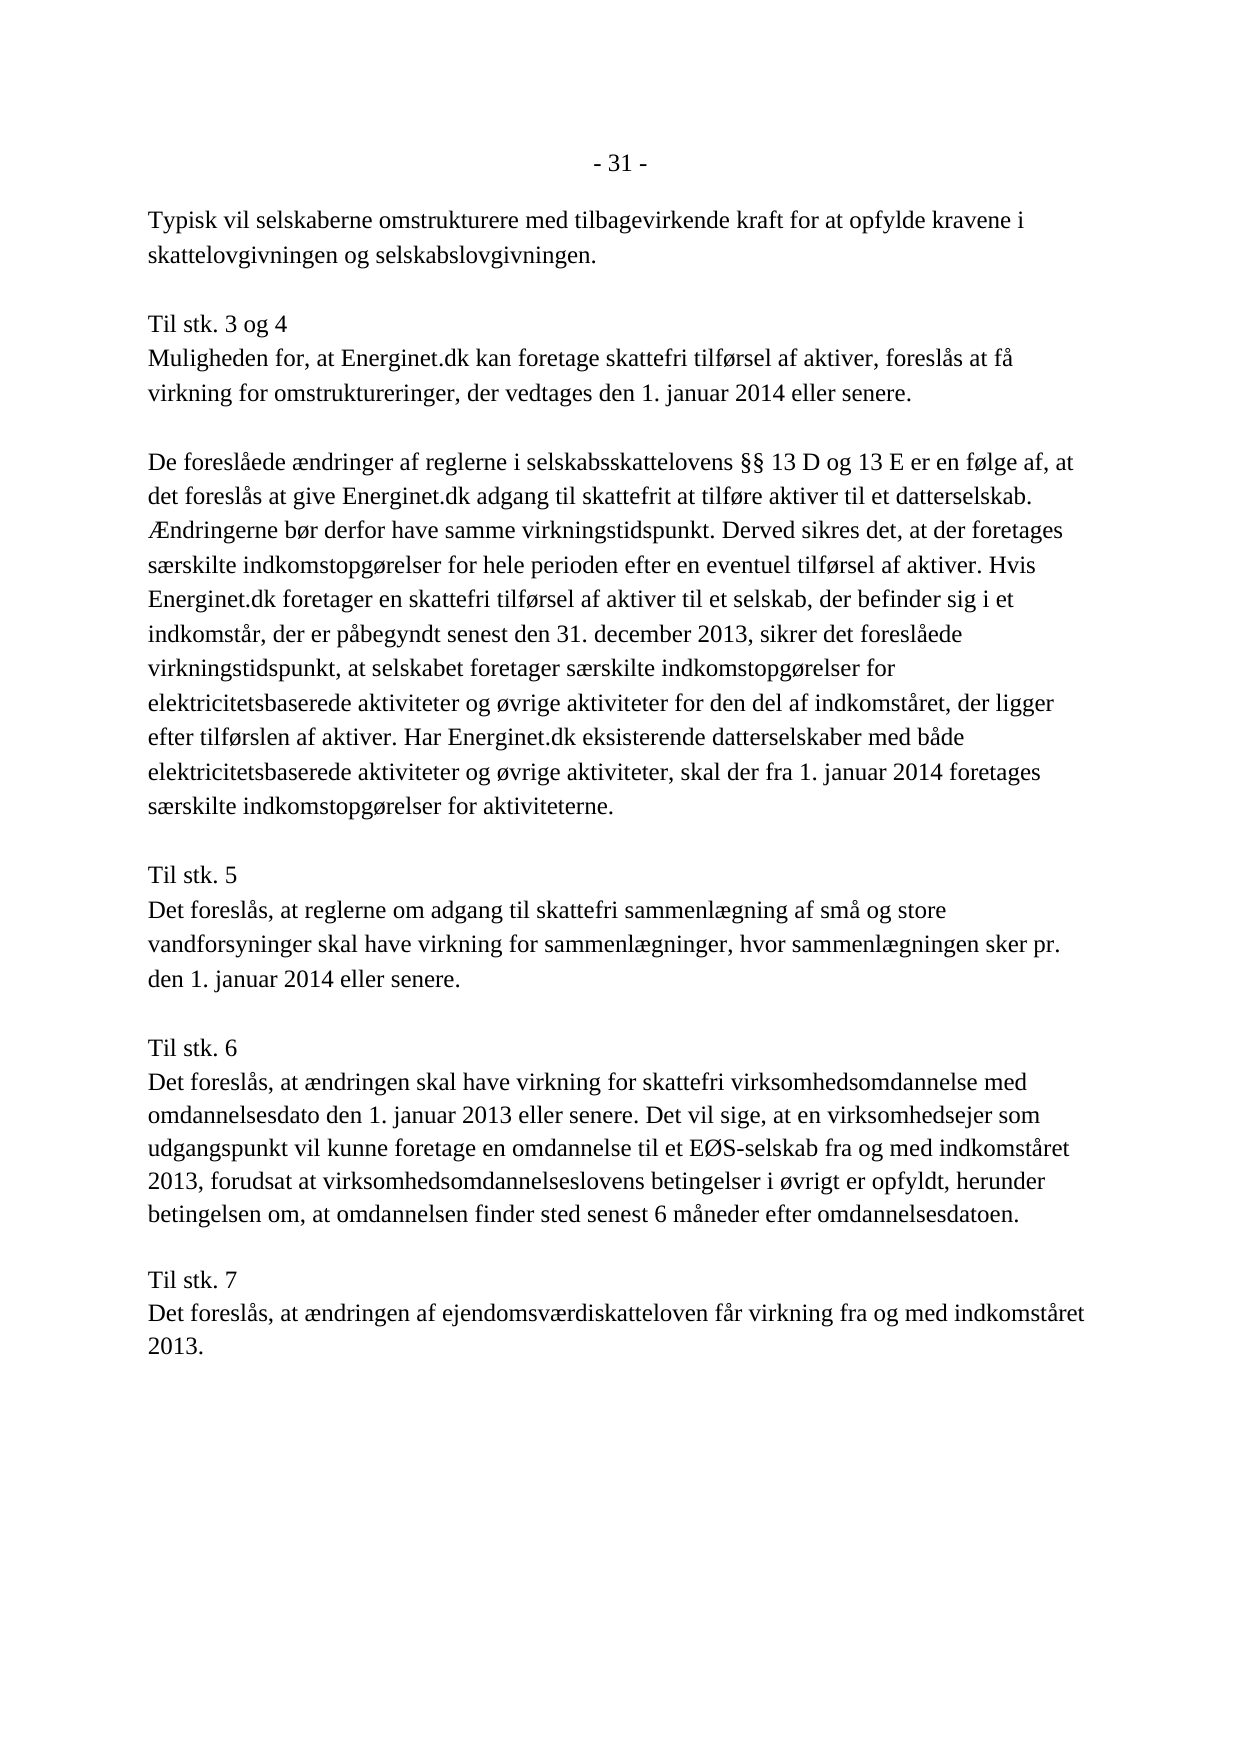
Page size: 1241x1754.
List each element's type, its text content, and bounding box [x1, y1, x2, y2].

text Til stk. 7 [148, 1265, 1092, 1294]
text De foreslåede ændringer af reglerne i selskabsskattelovens §§ 13 D og 13 E er en følge af, at det foreslås at give Energinet.dk adgang til skattefrit at tilføre aktiver til et datterselskab. Ændringerne bør derfor have samme virkningstidspunkt. Derved sikres det, at der foretages særskilte indkomstopgørelser for hele perioden efter en eventuel tilførsel af aktiver. Hvis Energinet.dk foretager en skattefri tilførsel af aktiver til et selskab, der befinder sig i et indkomstår, der er påbegyndt senest den 31. december 2013, sikrer det foreslåede virkningstidspunkt, at selskabet foretager særskilte indkomstopgørelser for elektricitetsbaserede aktiviteter og øvrige aktiviteter for den del af indkomståret, der ligger efter tilførslen af aktiver. Har Energinet.dk eksisterende datterselskaber med både elektricitetsbaserede aktiviteter og øvrige aktiviteter, skal der fra 1. januar 2014 foretages særskilte indkomstopgørelser for aktiviteterne. [148, 447, 1092, 820]
text Til stk. 5 [148, 860, 1092, 889]
text Muligheden for, at Energinet.dk kan foretage skattefri tilførsel af aktiver, foreslås at få virkning for omstruktureringer, der vedtages den 1. januar 2014 eller senere. [148, 343, 1092, 406]
text Til stk. 6 [148, 1033, 1092, 1061]
text Til stk. 3 og 4 [148, 309, 1092, 337]
text Typisk vil selskaberne omstrukturere med tilbagevirkende kraft for at opfylde kravene i skattelovgivningen og selskabslovgivningen. [148, 205, 1092, 268]
text Det foreslås, at ændringen af ejendomsværdiskatteloven får virkning fra og med indkomståret 2013. [148, 1298, 1092, 1360]
text Det foreslås, at ændringen skal have virkning for skattefri virksomhedsomdannelse med omdannelsesdato den 1. januar 2013 eller senere. Det vil sige, at en virksomhedsejer som udgangspunkt vil kunne foretage en omdannelse til et EØS-selskab fra og med indkomståret 2013, forudsat at virksomhedsomdannelseslovens betingelser i øvrigt er opfyldt, herunder betingelsen om, at omdannelsen finder sted senest 6 måneder efter omdannelsesdatoen. [148, 1067, 1092, 1228]
text Det foreslås, at reglerne om adgang til skattefri sammenlægning af små og store vandforsyninger skal have virkning for sammenlægninger, hvor sammenlægningen sker pr. den 1. januar 2014 eller senere. [148, 895, 1092, 992]
